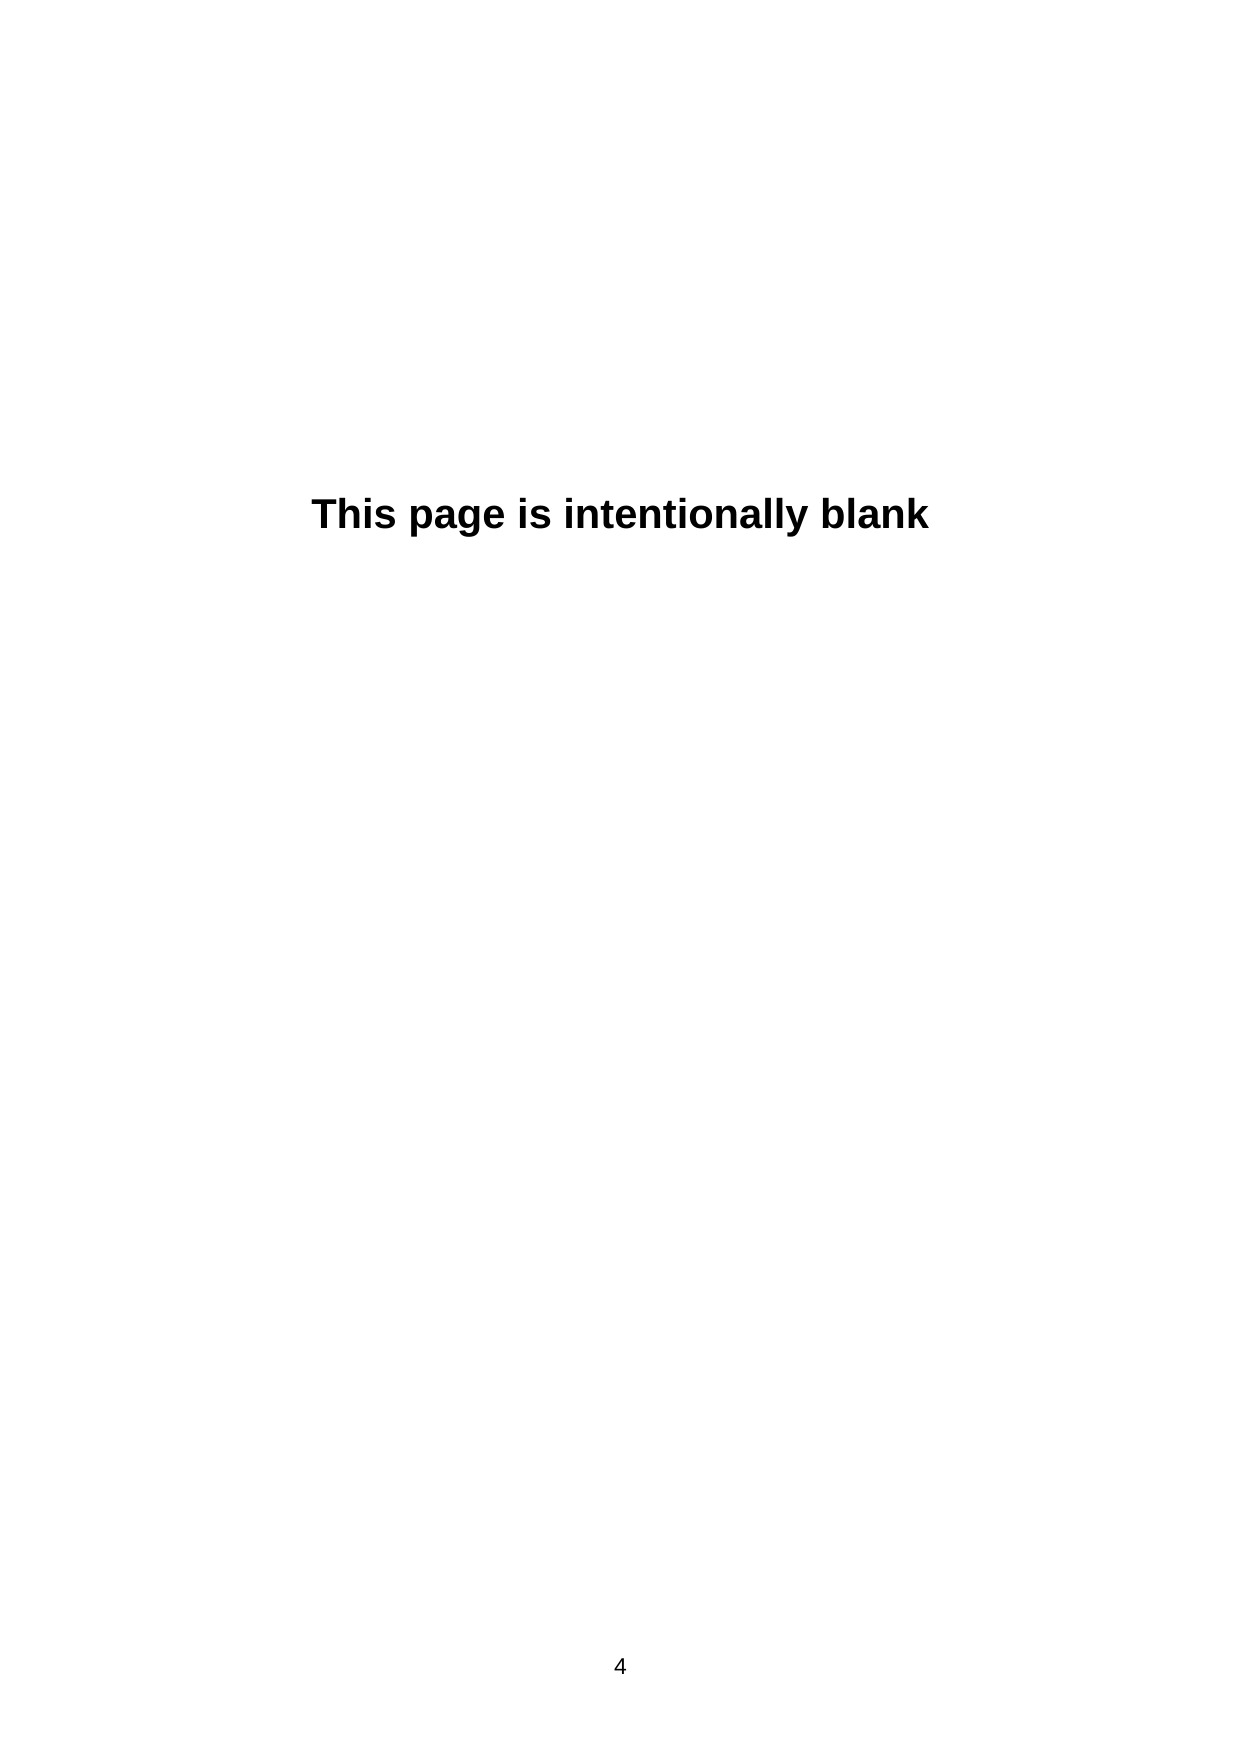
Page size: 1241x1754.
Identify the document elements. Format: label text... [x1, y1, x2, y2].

text This page is intentionally blank [118, 489, 1122, 537]
